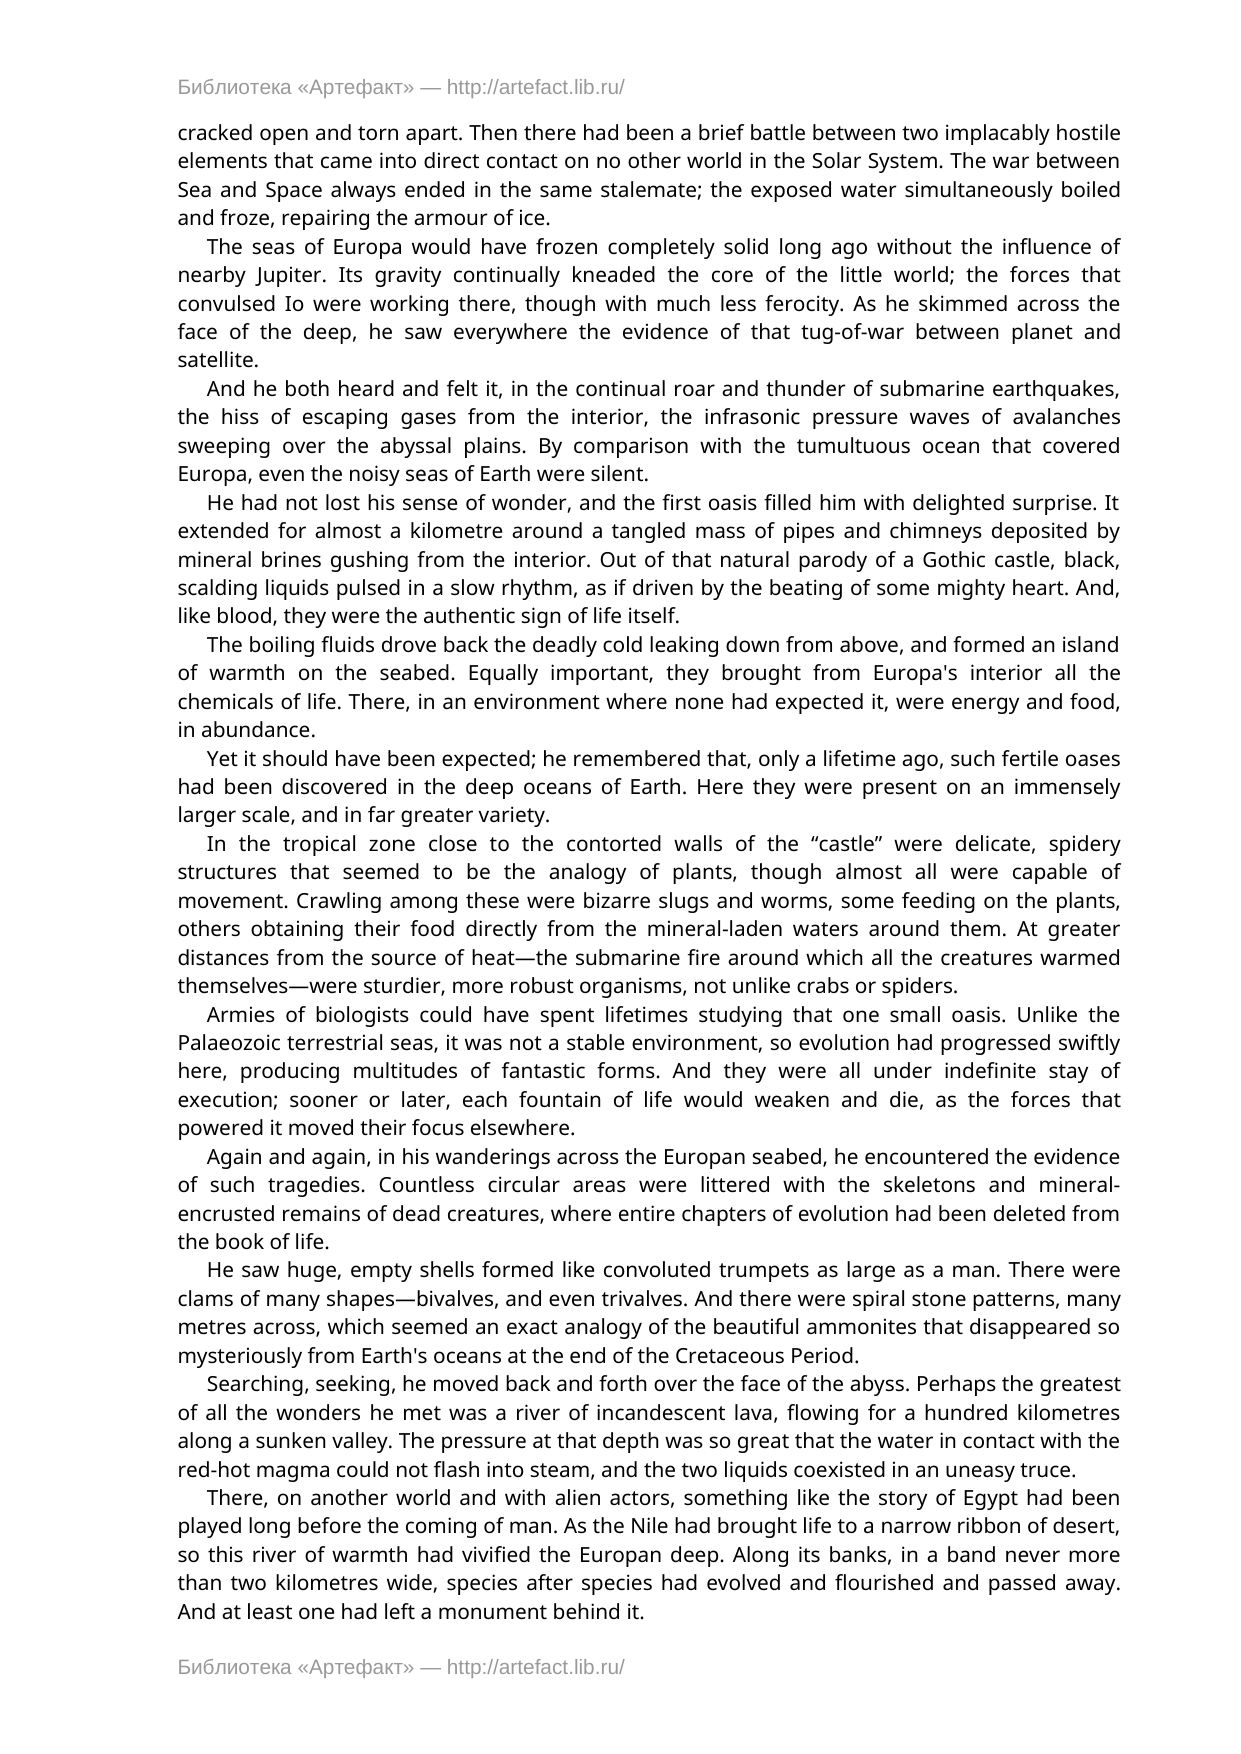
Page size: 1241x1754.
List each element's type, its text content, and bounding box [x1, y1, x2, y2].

text There, on another world and with alien actors, something like the story of Egypt had been played long before the coming of man. As the Nile had brought life to a narrow ribbon of desert, so this river of warmth had vivified the Europan deep. Along its banks, in a band never more than two kilometres wide, species after species had evolved and flourished and passed away. And at least one had left a monument behind it. [177, 1483, 1122, 1625]
text And he both heard and felt it, in the continual roar and thunder of submarine earthquakes, the hiss of escaping gases from the interior, the infrasonic pressure waves of avalanches sweeping over the abyssal plains. By comparison with the tumultuous ocean that covered Europa, even the noisy seas of Earth were silent. [177, 374, 1122, 488]
text Yet it should have been expected; he remembered that, only a lifetime ago, such fertile oases had been discovered in the deep oceans of Earth. Here they were present on an immensely larger scale, and in far greater variety. [177, 744, 1122, 829]
text The seas of Europa would have frozen completely solid long ago without the influence of nearby Jupiter. Its gravity continually kneaded the core of the little world; the forces that convulsed Io were working there, though with much less ferocity. As he skimmed across the face of the deep, he saw everywhere the evidence of that tug-of-war between planet and satellite. [177, 232, 1122, 374]
text The boiling fluids drove back the deadly cold leaking down from above, and formed an island of warmth on the seabed. Equally important, they brought from Europa's interior all the chemicals of life. There, in an environment where none had expected it, were energy and food, in abundance. [177, 630, 1122, 744]
text In the tropical zone close to the contorted walls of the “castle” were delicate, spidery structures that seemed to be the analogy of plants, though almost all were capable of movement. Crawling among these were bizarre slugs and worms, some feeding on the plants, others obtaining their food directly from the mineral-laden waters around them. At greater distances from the source of heat—the submarine fire around which all the creatures warmed themselves—were sturdier, more robust organisms, not unlike crabs or spiders. [177, 829, 1122, 1000]
text Armies of biologists could have spent lifetimes studying that one small oasis. Unlike the Palaeozoic terrestrial seas, it was not a stable environment, so evolution had progressed swiftly here, producing multitudes of fantastic forms. And they were all under indefinite stay of execution; sooner or later, each fountain of life would weaken and die, as the forces that powered it moved their focus elsewhere. [177, 1000, 1122, 1142]
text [177, 118, 1122, 232]
text Again and again, in his wanderings across the Europan seabed, he encountered the evidence of such tragedies. Countless circular areas were littered with the skeletons and mineral-encrusted remains of dead creatures, where entire chapters of evolution had been deleted from the book of life. [177, 1142, 1122, 1256]
text Searching, seeking, he moved back and forth over the face of the abyss. Perhaps the greatest of all the wonders he met was a river of incandescent lava, flowing for a hundred kilometres along a sunken valley. The pressure at that depth was so great that the water in contact with the red-hot magma could not flash into steam, and the two liquids coexisted in an uneasy truce. [177, 1369, 1122, 1483]
text He saw huge, empty shells formed like convoluted trumpets as large as a man. There were clams of many shapes—bivalves, and even trivalves. And there were spiral stone patterns, many metres across, which seemed an exact analogy of the beautiful ammonites that disappeared so mysteriously from Earth's oceans at the end of the Cretaceous Period. [177, 1256, 1122, 1369]
text He had not lost his sense of wonder, and the first oasis filled him with delighted surprise. It extended for almost a kilometre around a tangled mass of pipes and chimneys deposited by mineral brines gushing from the interior. Out of that natural parody of a Gothic castle, black, scalding liquids pulsed in a slow rhythm, as if driven by the beating of some mighty heart. And, like blood, they were the authentic sign of life itself. [177, 488, 1122, 630]
